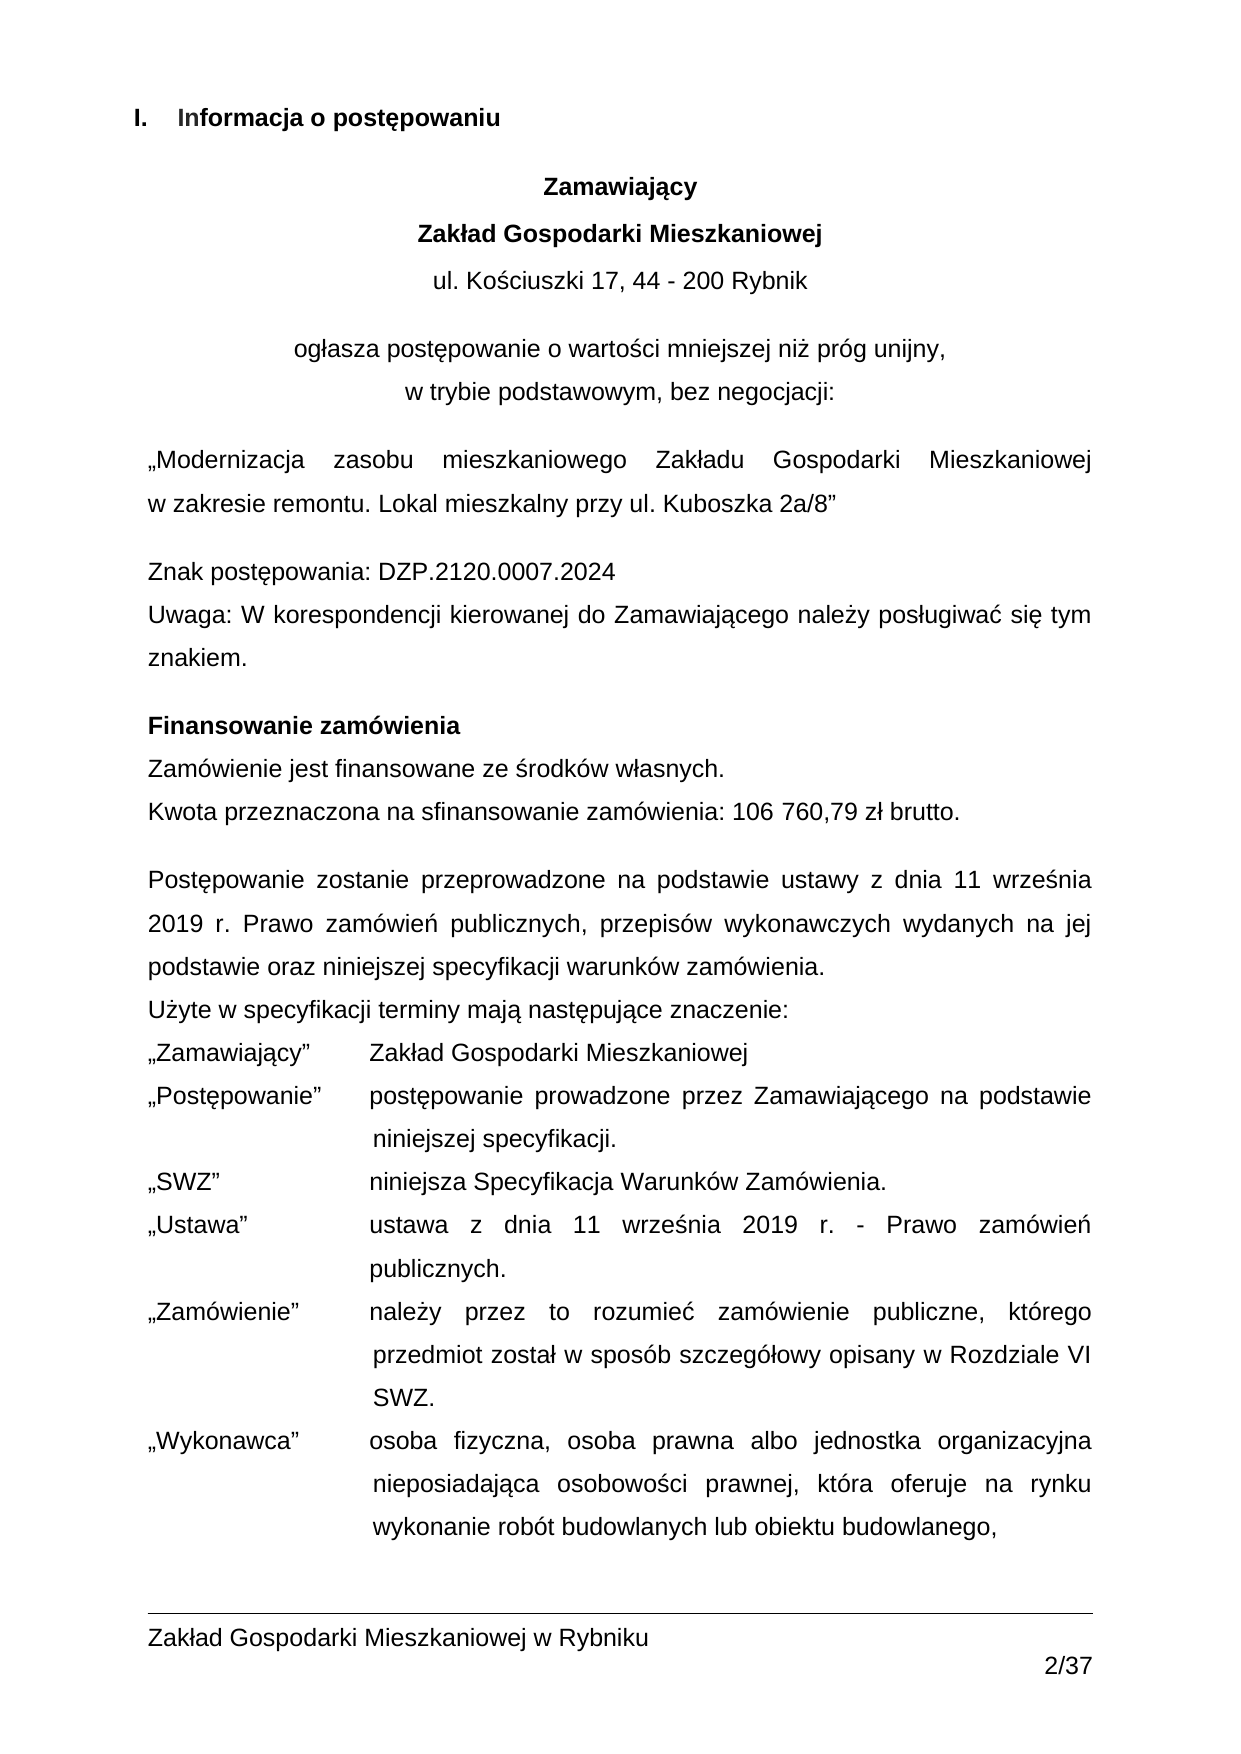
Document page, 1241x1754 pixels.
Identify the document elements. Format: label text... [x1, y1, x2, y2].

text „Wykonawca” osoba fizyczna, osoba prawna albo jednostka organizacyjna nieposiadająca osobowości prawnej, która oferuje na rynku wykonanie robót budowlanych lub obiektu budowlanego, [148, 1426, 1093, 1541]
text Znak postępowania: DZP.2120.0007.2024 [148, 557, 1093, 586]
text „Zamówienie” należy przez to rozumieć zamówienie publiczne, którego przedmiot został w sposób szczegółowy opisany w Rozdziale VI SWZ. [148, 1297, 1093, 1412]
text Finansowanie zamówienia [148, 711, 1093, 740]
text Uwaga: W korespondencji kierowanej do Zamawiającego należy posługiwać się tym znakiem. [148, 600, 1093, 672]
text Zamawiający [148, 172, 1093, 200]
text „SWZ” niniejsza Specyfikacja Warunków Zamówienia. [148, 1167, 1093, 1196]
text w trybie podstawowym, bez negocjacji: [148, 377, 1093, 406]
text Zamówienie jest finansowane ze środków własnych. [148, 754, 1093, 783]
text ogłasza postępowanie o wartości mniejszej niż próg unijny, [148, 334, 1093, 363]
subtitle ul. Kościuszki 17, 44 - 200 Rybnik [148, 266, 1093, 295]
text „Zamawiający” Zakład Gospodarki Mieszkaniowej [148, 1038, 1093, 1067]
text Kwota przeznaczona na sfinansowanie zamówienia: 106 760,79 zł brutto. [148, 797, 1093, 826]
text „Modernizacja zasobu mieszkaniowego Zakładu Gospodarki Mieszkaniowej w zakresie remontu. Lokal mieszkalny przy ul. Kuboszka 2a/8” [148, 446, 1093, 517]
text Użyte w specyfikacji terminy mają następujące znaczenie: [148, 995, 1093, 1024]
text „Ustawa” ustawa z dnia 11 września 2019 r. - Prawo zamówień publicznych. [148, 1211, 1093, 1282]
subtitle Informacja o postępowaniu [148, 103, 1093, 132]
text „Postępowanie” postępowanie prowadzone przez Zamawiającego na podstawie niniejszej specyfikacji. [148, 1081, 1093, 1153]
subtitle Zakład Gospodarki Mieszkaniowej [148, 219, 1093, 248]
text Postępowanie zostanie przeprowadzone na podstawie ustawy z dnia 11 września 2019 r. Prawo zamówień publicznych, przepisów wykonawczych wydanych na jej podstawie oraz niniejszej specyfikacji warunków zamówienia. [148, 866, 1093, 981]
